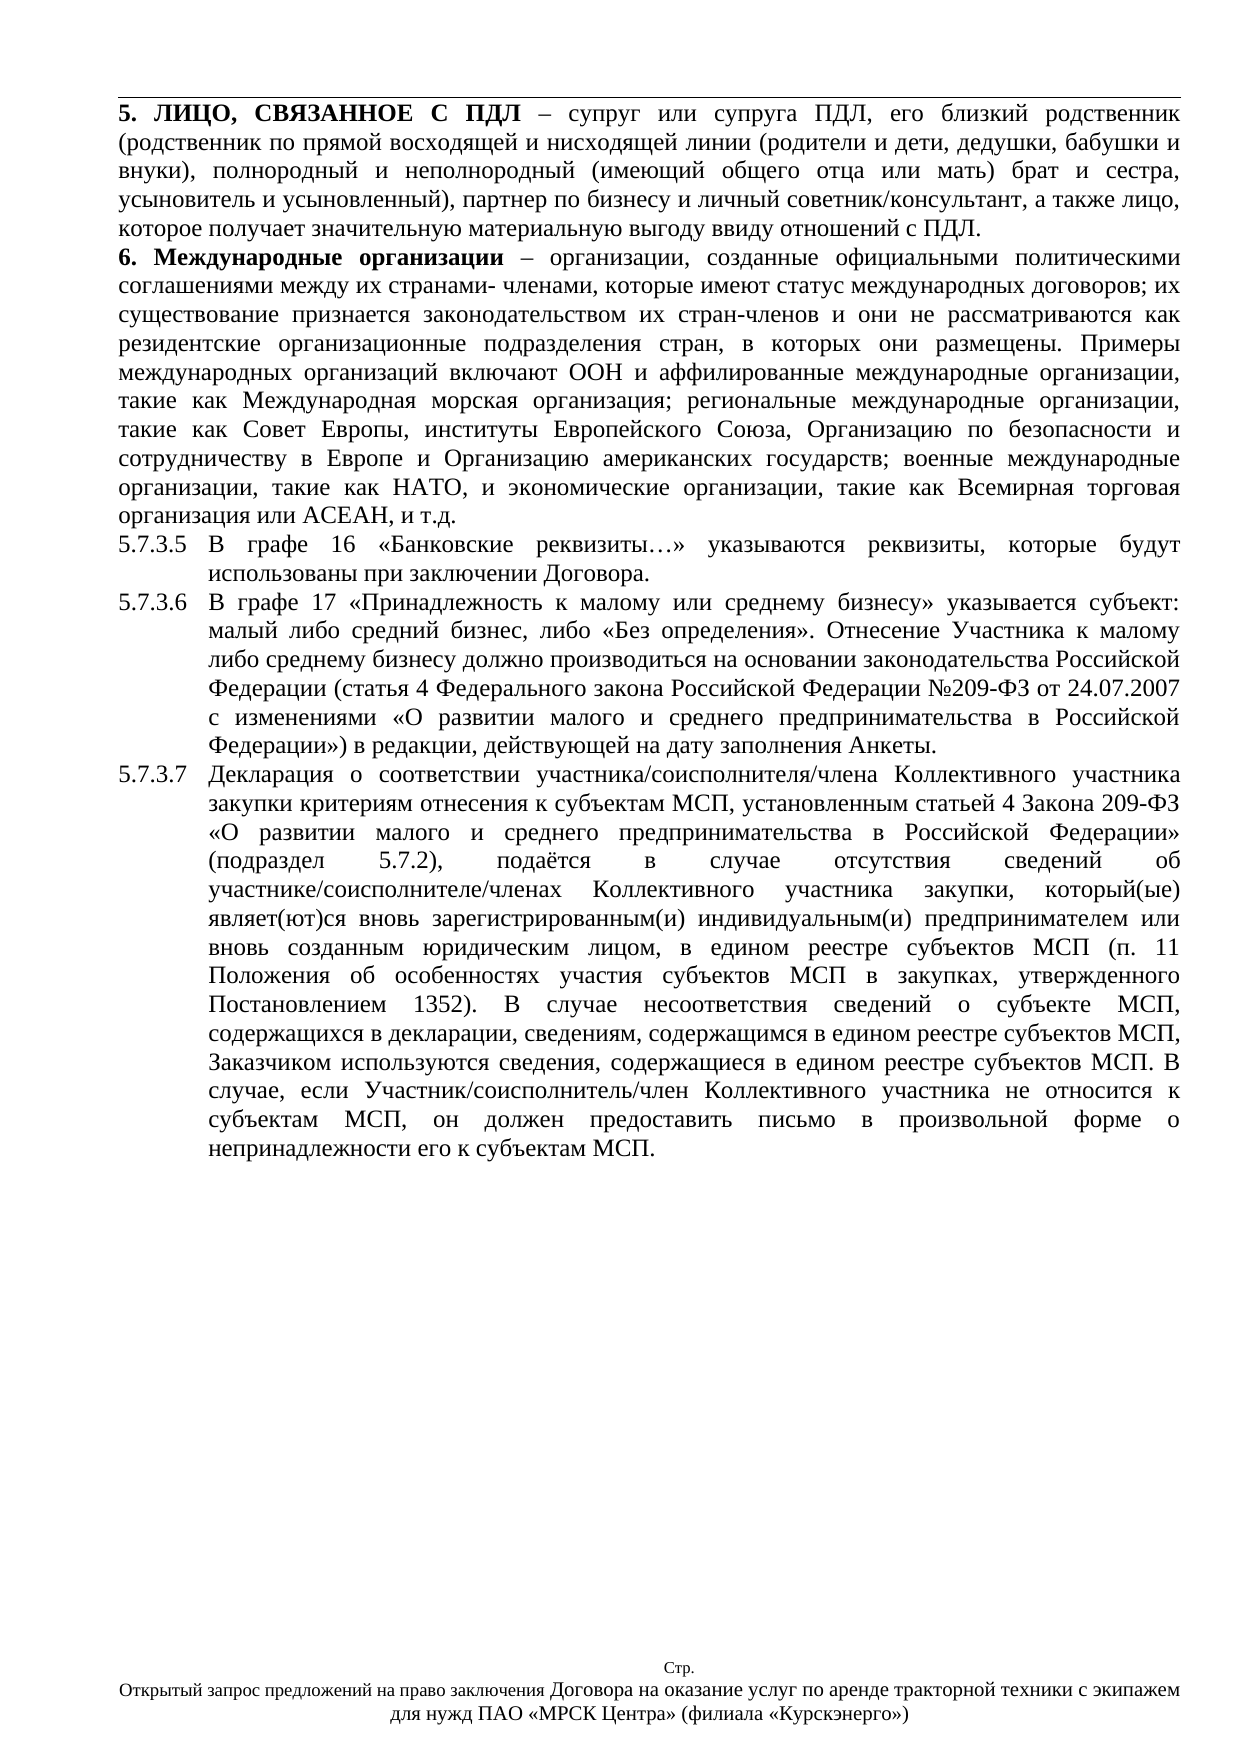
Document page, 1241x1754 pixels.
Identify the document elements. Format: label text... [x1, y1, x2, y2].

list 6. Международные организации – организации, созданные официальными политическими соглашениями между их странами- членами, которые имеют статус международных договоров; их существование признается законодательством их стран-членов и они не рассматриваются как резидентские организационные подразделения стран, в которых они размещены. Примеры международных организаций включают ООН и аффилированные международные организации, такие как Международная морская организация; региональные международные организации, такие как Совет Европы, институты Европейского Союза, Организацию по безопасности и сотрудничеству в Европе и Организацию американских государств; военные международные организации, такие как НАТО, и экономические организации, такие как Всемирная торговая организация или АСЕАН, и т.д. [118, 242, 1181, 529]
list Декларация о соответствии участника/соисполнителя/члена Коллективного участника закупки критериям отнесения к субъектам МСП, установленным статьей 4 Закона 209-ФЗ «О развитии малого и среднего предпринимательства в Российской Федерации» (подраздел 5.7.2), подаётся в случае отсутствия сведений об участнике/соисполнителе/членах Коллективного участника закупки, который(ые) являет(ют)ся вновь зарегистрированным(и) индивидуальным(и) предпринимателем или вновь созданным юридическим лицом, в едином реестре субъектов МСП (п. 11 Положения об особенностях участия субъектов МСП в закупках, утвержденного Постановлением 1352). В случае несоответствия сведений о субъекте МСП, содержащихся в декларации, сведениям, содержащимся в едином реестре субъектов МСП, Заказчиком используются сведения, содержащиеся в едином реестре субъектов МСП. В случае, если Участник/соисполнитель/член Коллективного участника не относится к субъектам МСП, он должен предоставить письмо в произвольной форме о непринадлежности его к субъектам МСП. [118, 759, 1181, 1162]
list В графе 16 «Банковские реквизиты…» указываются реквизиты, которые будут использованы при заключении Договора. [118, 529, 1181, 587]
text 5. ЛИЦО, СВЯЗАННОЕ С ПДЛ – супруг или супруга ПДЛ, его близкий родственник (родственник по прямой восходящей и нисходящей линии (родители и дети, дедушки, бабушки и внуки), полнородный и неполнородный (имеющий общего отца или мать) брат и сестра, усыновитель и усыновленный), партнер по бизнесу и личный советник/консультант, а также лицо, которое получает значительную материальную выгоду ввиду отношений с ПДЛ. [118, 98, 1181, 242]
list В графе 17 «Принадлежность к малому или среднему бизнесу» указывается субъект: малый либо средний бизнес, либо «Без определения». Отнесение Участника к малому либо среднему бизнесу должно производиться на основании законодательства Российской Федерации (статья 4 Федерального закона Российской Федерации №209-ФЗ от 24.07.2007 с изменениями «О развитии малого и среднего предпринимательства в Российской Федерации») в редакции, действующей на дату заполнения Анкеты. [118, 587, 1181, 759]
